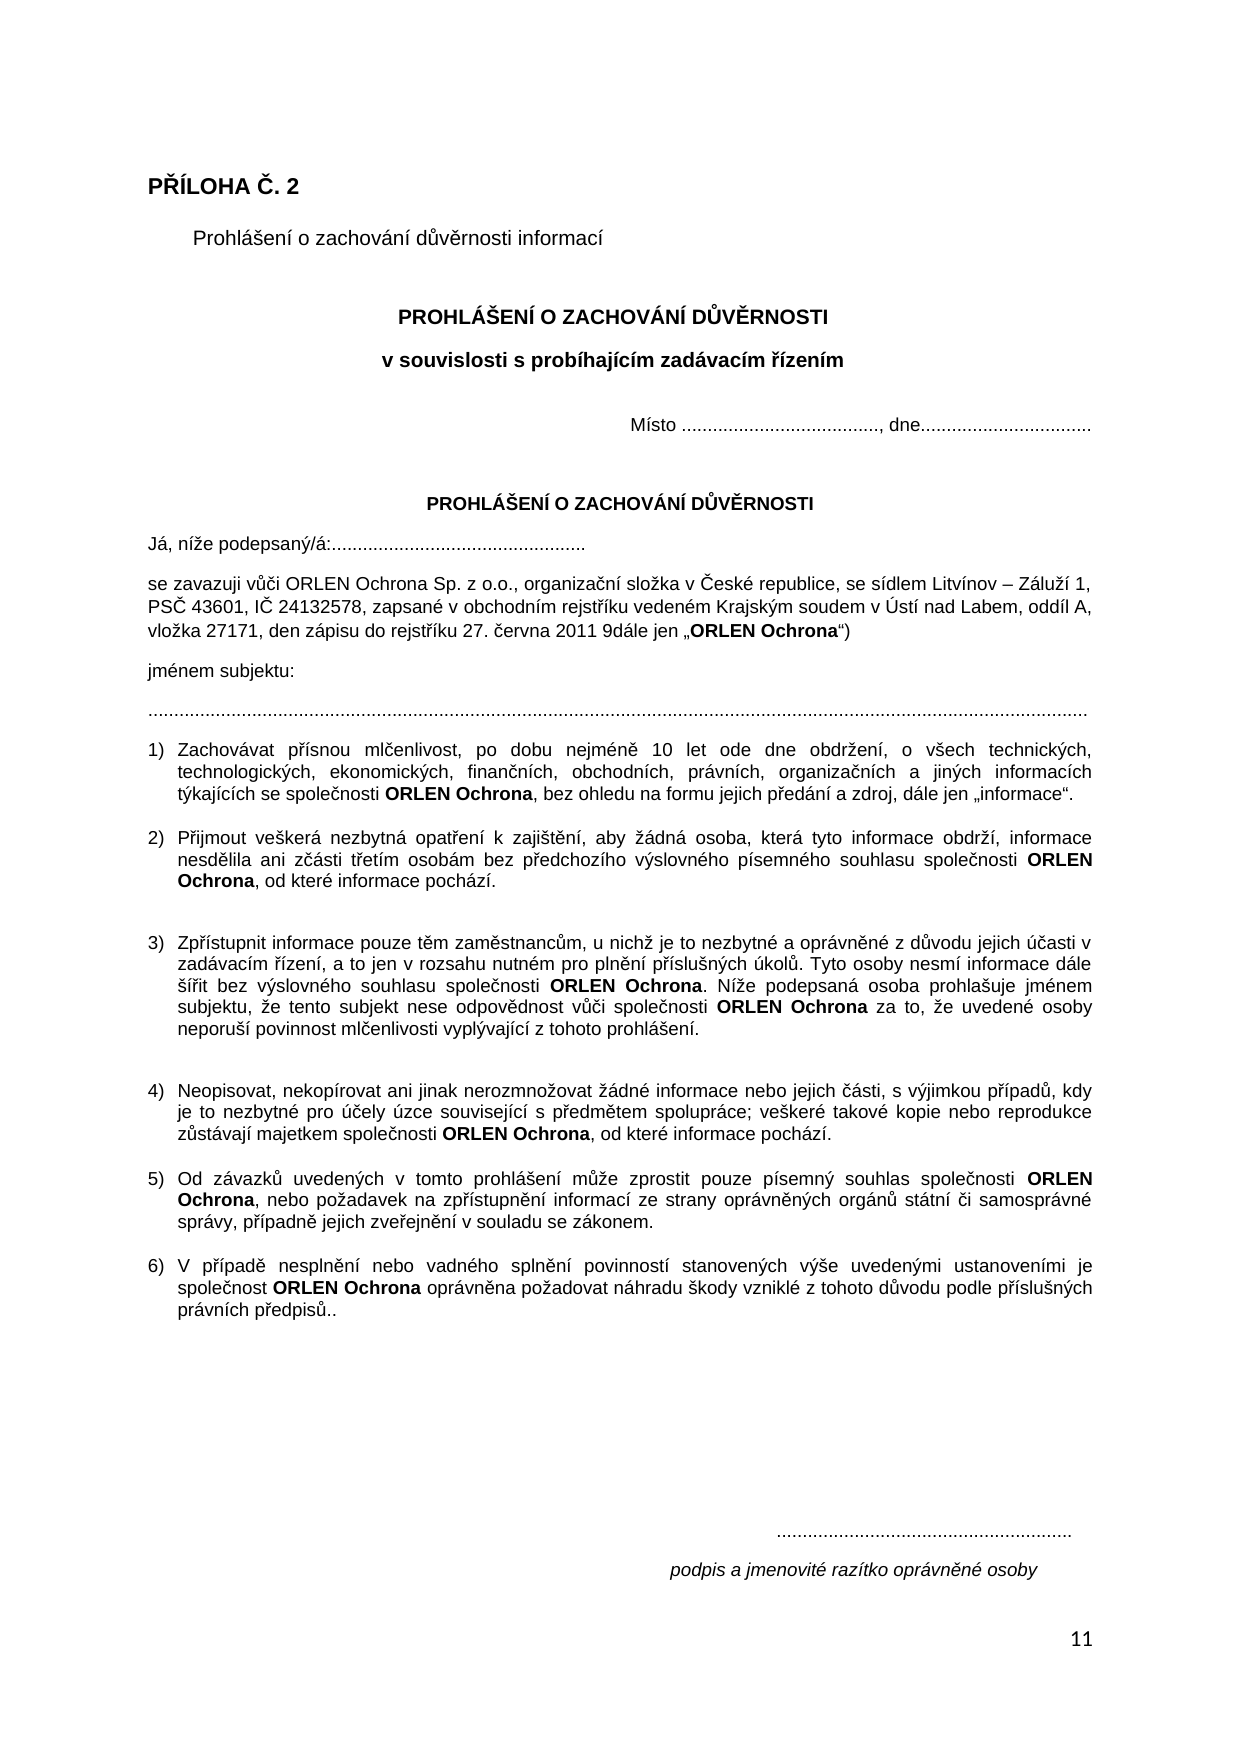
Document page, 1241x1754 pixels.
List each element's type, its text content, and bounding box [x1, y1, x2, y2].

list Zpřístupnit informace pouze těm zaměstnancům, u nichž je to nezbytné a oprávněné z důvodu jejich účasti v zadávacím řízení, a to jen v rozsahu nutném pro plnění příslušných úkolů. Tyto osoby nesmí informace dále šířit bez výslovného souhlasu společnosti ORLEN Ochrona. Níže podepsaná osoba prohlašuje jménem subjektu, že tento subjekt nese odpovědnost vůči společnosti ORLEN Ochrona za to, že uvedené osoby neporuší povinnost mlčenlivosti vyplývající z tohoto prohlášení. [148, 932, 1093, 1039]
list Přijmout veškerá nezbytná opatření k zajištění, aby žádná osoba, která tyto informace obdrží, informace nesdělila ani zčásti třetím osobám bez předchozího výslovného písemného souhlasu společnosti ORLEN Ochrona, od které informace pochází. [148, 827, 1093, 892]
text se zavazuji vůči ORLEN Ochrona Sp. z o.o., organizační složka v České republice, se sídlem Litvínov – Záluží 1, PSČ 43601, IČ 24132578, zapsané v obchodním rejstříku vedeném Krajským soudem v Ústí nad Labem, oddíl A, vložka 27171, den zápisu do rejstříku 27. června 2011 9dále jen „ORLEN Ochrona“) [148, 573, 1093, 641]
text podpis a jmenovité razítko oprávněné osoby [148, 1559, 1093, 1581]
text PROHLÁŠENÍ O ZACHOVÁNÍ DŮVĚRNOSTI [148, 493, 1093, 515]
list Neopisovat, nekopírovat ani jinak nerozmnožovat žádné informace nebo jejich části, s výjimkou případů, kdy je to nezbytné pro účely úzce související s předmětem spolupráce; veškeré takové kopie nebo reprodukce zůstávají majetkem společnosti ORLEN Ochrona, od které informace pochází. [148, 1079, 1093, 1144]
text jménem subjektu: [148, 659, 1093, 681]
text Místo ......................................, dne................................. [148, 413, 1093, 435]
subtitle PŘÍLOHA Č. 2 [148, 173, 1093, 199]
list Zachovávat přísnou mlčenlivost, po dobu nejméně 10 let ode dne obdržení, o všech technických, technologických, ekonomických, finančních, obchodních, právních, organizačních a jiných informacích týkajících se společnosti ORLEN Ochrona, bez ohledu na formu jejich předání a zdroj, dále jen „informace“. [148, 739, 1093, 804]
text ......................................................... [148, 1519, 1093, 1541]
list V případě nesplnění nebo vadného splnění povinností stanovených výše uvedenými ustanoveními je společnost ORLEN Ochrona oprávněna požadovat náhradu škody vzniklé z tohoto důvodu podle příslušných právních předpisů.. [148, 1255, 1093, 1320]
text Prohlášení o zachování důvěrnosti informací [193, 226, 1093, 250]
list Od závazků uvedených v tomto prohlášení může zprostit pouze písemný souhlas společnosti ORLEN Ochrona, nebo požadavek na zpřístupnění informací ze strany oprávněných orgánů státní či samosprávné správy, případně jejich zveřejnění v souladu se zákonem. [148, 1167, 1093, 1232]
text Já, níže podepsaný/á:................................................. [148, 533, 1093, 555]
text ..................................................................................................................................................................................... [148, 699, 1093, 721]
